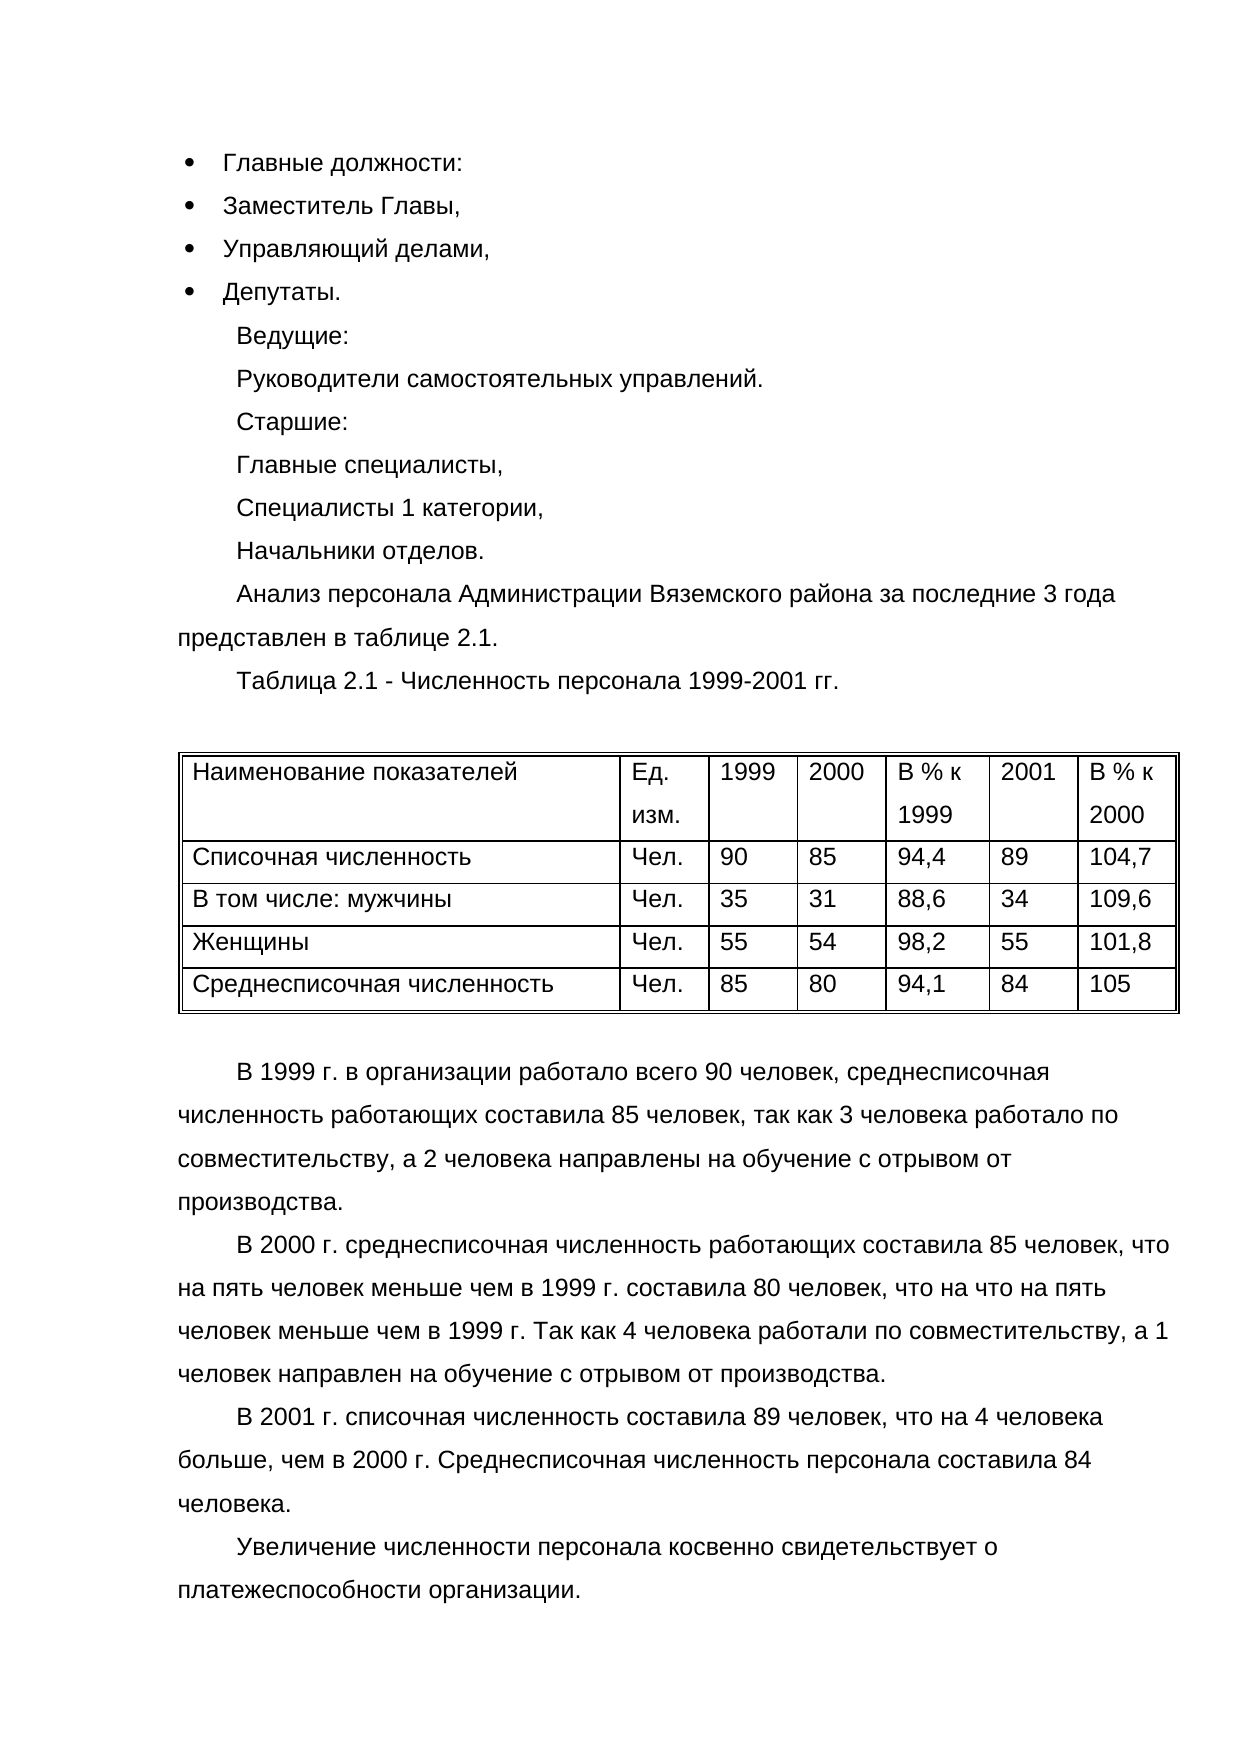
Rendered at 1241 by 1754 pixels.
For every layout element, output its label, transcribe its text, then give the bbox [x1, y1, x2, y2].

table_cell Списочная численность [183, 842, 619, 883]
table_cell Чел. [621, 969, 708, 1009]
text Специалисты 1 категории, [177, 493, 1181, 522]
table_cell 109,6 [1079, 884, 1175, 925]
table_cell 94,1 [887, 969, 989, 1009]
text Ведущие: [177, 321, 1181, 349]
text Главные специалисты, [177, 450, 1181, 479]
text Анализ персонала Администрации Вяземского района за последние 3 года представлен в таблице 2.1. [177, 579, 1181, 651]
table_header В % к 2000 [1079, 757, 1175, 840]
table_cell 34 [990, 884, 1077, 925]
table_cell 55 [710, 927, 797, 967]
table_cell 85 [710, 969, 797, 1009]
text В . среднесписочная численность работающих составила 85 человек, что на пять человек меньше чем в . составила 80 человек, что на что на пять человек меньше чем в . Так как 4 человека работали по совместительству, а 1 человек направлен на обучение с отрывом от производства. [177, 1230, 1181, 1388]
table_cell 89 [990, 842, 1077, 883]
table_cell 101,8 [1079, 927, 1175, 967]
table_cell 80 [798, 969, 885, 1009]
text В . в организации работало всего 90 человек, среднесписочная численность работающих составила 85 человек, так как 3 человека работало по совместительству, а 2 человека направлены на обучение с отрывом от производства. [177, 1057, 1181, 1216]
table_cell 54 [798, 927, 885, 967]
table_header Ед. изм. [621, 757, 708, 840]
table_cell 31 [798, 884, 885, 925]
table_header 1999 [710, 757, 797, 840]
text Таблица 2.1 - Численность персонала 1999-2001 гг. [177, 666, 1181, 694]
text Увеличение численности персонала косвенно свидетельствует о платежеспособности организации. [177, 1532, 1181, 1604]
table_cell Чел. [621, 884, 708, 925]
table_header 2001 [990, 757, 1077, 840]
table_header 2000 [798, 757, 885, 840]
table_header В % к 1999 [887, 757, 989, 840]
table_cell 35 [710, 884, 797, 925]
text Старшие: [177, 407, 1181, 436]
table_cell 94,4 [887, 842, 989, 883]
list Управляющий делами, [185, 234, 1181, 263]
table_cell В том числе: мужчины [183, 884, 619, 925]
table_cell 98,2 [887, 927, 989, 967]
table_cell Среднесписочная численность [183, 969, 619, 1009]
table_cell 55 [990, 927, 1077, 967]
table_cell Чел. [621, 927, 708, 967]
table_cell 84 [990, 969, 1077, 1009]
text В . списочная численность составила 89 человек, что на 4 человека больше, чем в . Среднесписочная численность персонала составила 84 человека. [177, 1402, 1181, 1517]
list Главные должности: [185, 148, 1181, 177]
table_cell 88,6 [887, 884, 989, 925]
list Депутаты. [185, 277, 1181, 306]
table_cell 104,7 [1079, 842, 1175, 883]
list Заместитель Главы, [185, 191, 1181, 220]
text Начальники отделов. [177, 536, 1181, 565]
table_cell 105 [1079, 969, 1175, 1009]
table_cell Женщины [183, 927, 619, 967]
table_cell 90 [710, 842, 797, 883]
table_header Наименование показателей [183, 757, 619, 840]
table_cell 85 [798, 842, 885, 883]
table_cell Чел. [621, 842, 708, 883]
text Руководители самостоятельных управлений. [177, 364, 1181, 392]
